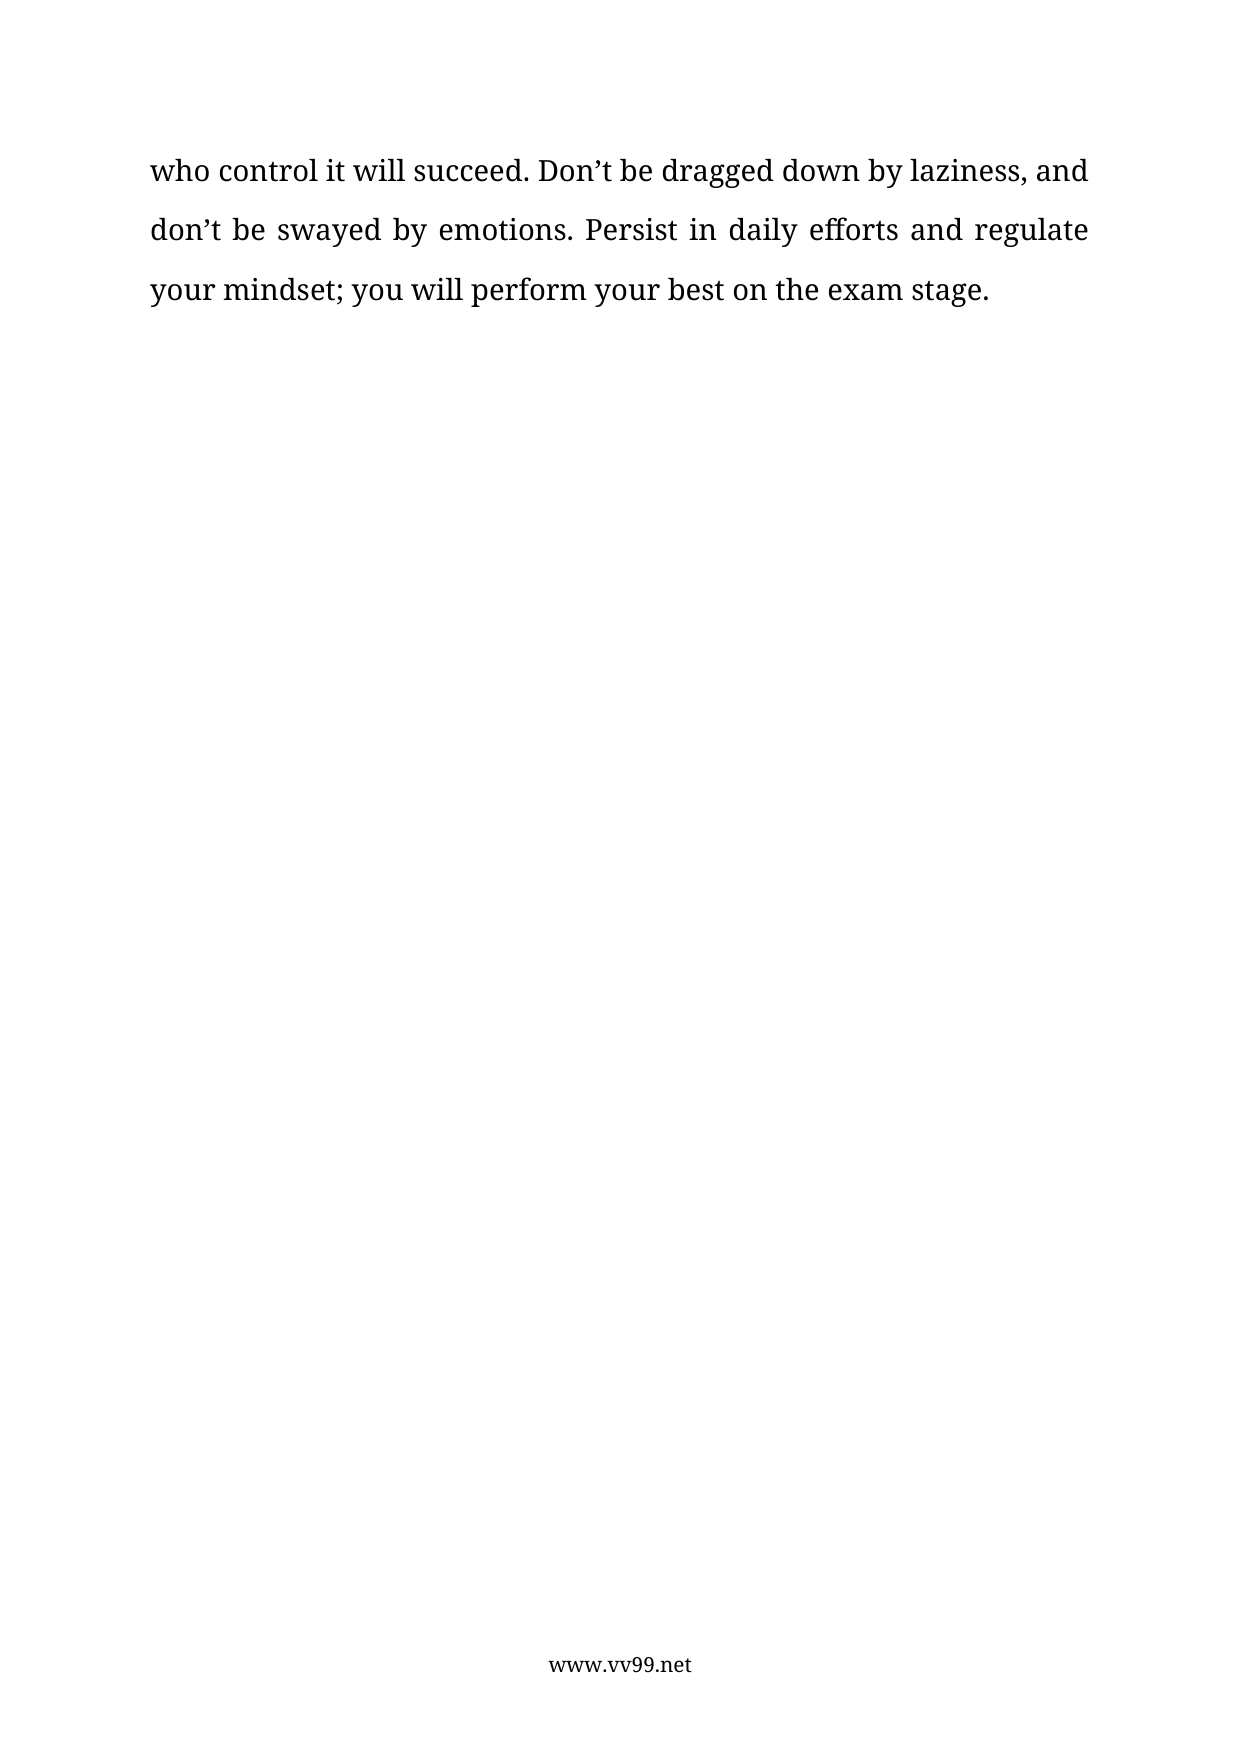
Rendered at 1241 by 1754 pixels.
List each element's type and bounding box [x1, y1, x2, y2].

text [150, 150, 1090, 309]
